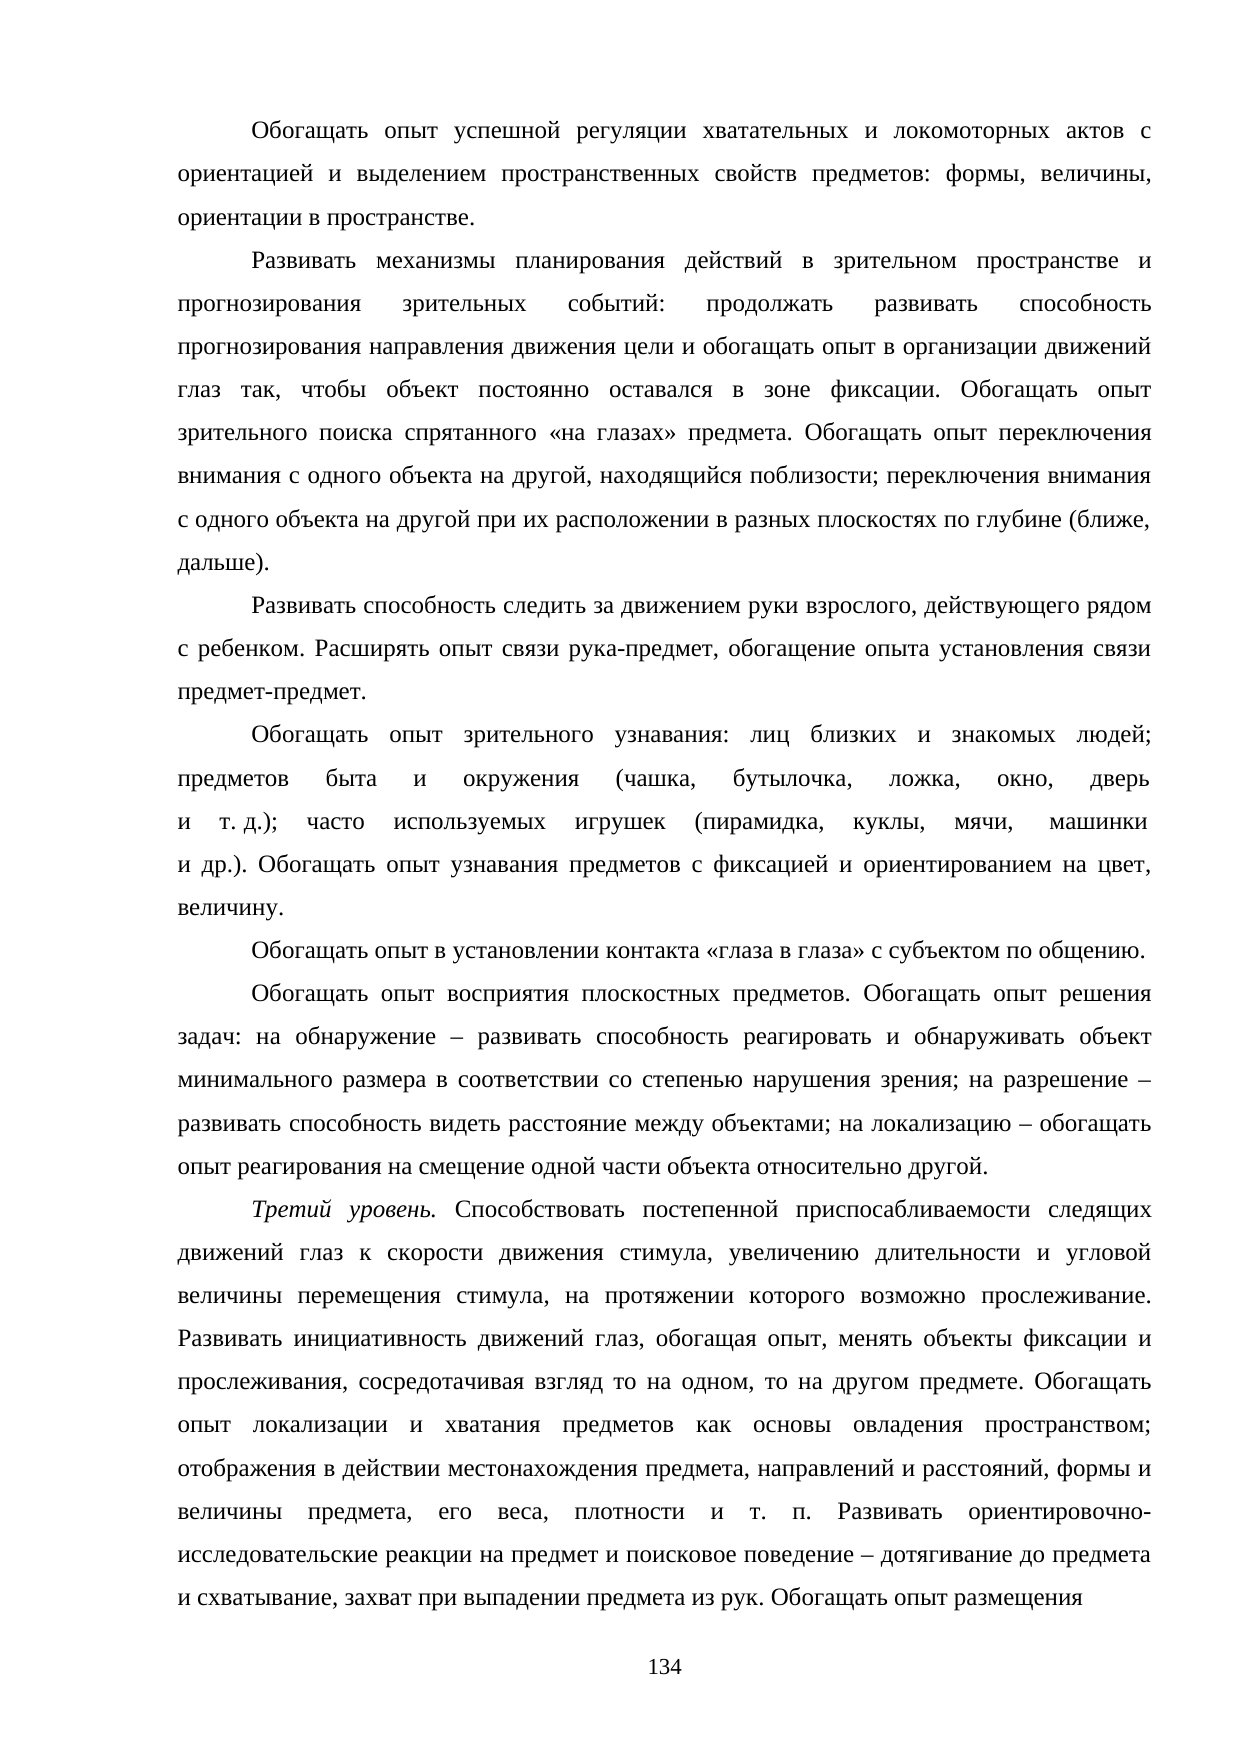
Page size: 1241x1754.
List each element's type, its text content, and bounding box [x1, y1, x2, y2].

text Развивать механизмы планирования действий в зрительном пространстве и прогнозирования зрительных событий: продолжать развивать способность прогнозирования направления движения цели и обогащать опыт в организации движений глаз так, чтобы объект постоянно оставался в зоне фиксации. Обогащать опыт зрительного поиска спрятанного «на глазах» предмета. Обогащать опыт переключения внимания с одного объекта на другой, находящийся поблизости; переключения внимания с одного объекта на другой при их расположении в разных плоскостях по глубине (ближе, дальше). [177, 245, 1152, 576]
text Обогащать опыт успешной регуляции хватательных и локомоторных актов с ориентацией и выделением пространственных свойств предметов: формы, величины, ориентации в пространстве. [177, 115, 1152, 230]
text Обогащать опыт зрительного узнавания: лиц близких и знакомых людей; предметов быта и окружения (чашка, бутылочка, ложка, окно, дверь и т. д.); часто используемых игрушек (пирамидка, куклы, мячи, машинки и др.). Обогащать опыт узнавания предметов с фиксацией и ориентированием на цвет, величину. [177, 719, 1152, 921]
text Третий уровень. Способствовать постепенной приспосабливаемости следящих движений глаз к скорости движения стимула, увеличению длительности и угловой величины перемещения стимула, на протяжении которого возможно прослеживание. Развивать инициативность движений глаз, обогащая опыт, менять объекты фиксации и прослеживания, сосредотачивая взгляд то на одном, то на другом предмете. Обогащать опыт локализации и хватания предметов как основы овладения пространством; отображения в действии местонахождения предмета, направлений и расстояний, формы и величины предмета, его веса, плотности и т. п. Развивать ориентировочно- исследовательские реакции на предмет и поисковое поведение – дотягивание до предмета и схватывание, захват при выпадении предмета из рук. Обогащать опыт размещения [177, 1194, 1152, 1611]
text Обогащать опыт восприятия плоскостных предметов. Обогащать опыт решения задач: на обнаружение – развивать способность реагировать и обнаруживать объект минимального размера в соответствии со степенью нарушения зрения; на разрешение – развивать способность видеть расстояние между объектами; на локализацию – обогащать опыт реагирования на смещение одной части объекта относительно другой. [177, 978, 1152, 1179]
text Развивать способность следить за движением руки взрослого, действующего рядом с ребенком. Расширять опыт связи рука-предмет, обогащение опыта установления связи предмет-предмет. [177, 590, 1152, 705]
text Обогащать опыт в установлении контакта «глаза в глаза» с субъектом по общению. [251, 935, 1176, 964]
